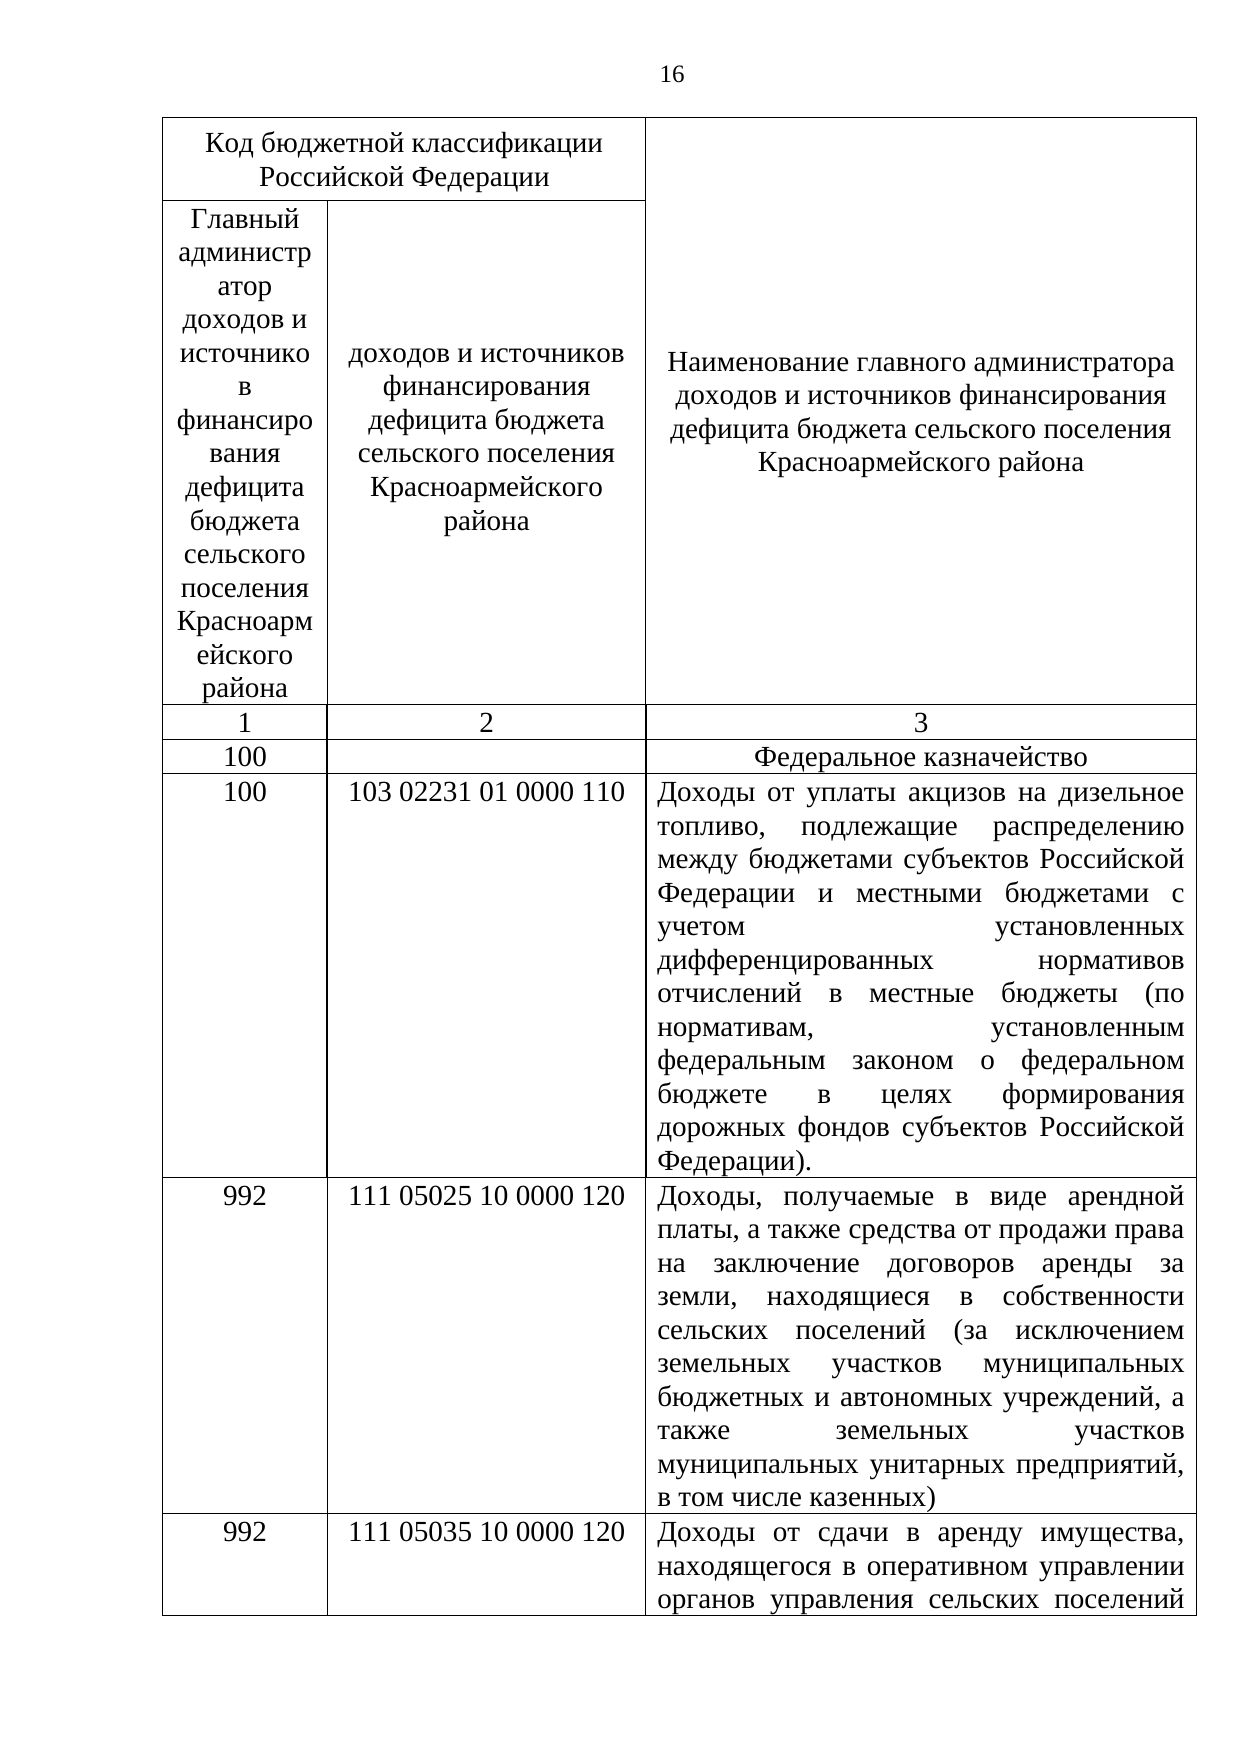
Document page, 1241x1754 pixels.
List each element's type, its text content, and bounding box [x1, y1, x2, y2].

table_cell 992 [163, 1514, 327, 1615]
table_cell 2 [328, 705, 645, 738]
table_cell 1 [163, 705, 326, 738]
table_cell доходов и источников финансирования дефицита бюджета сельского поселения Красноармейского района [328, 201, 645, 704]
table_cell Доходы, получаемые в виде арендной платы, а также средства от продажи права на заключение договоров аренды за земли, находящиеся в собственности сельских поселений (за исключением земельных участков муниципальных бюджетных и автономных учреждений, а также земельных участков муниципальных унитарных предприятий, в том числе казенных) [646, 1178, 1196, 1513]
table_cell Доходы от сдачи в аренду имущества, находящегося в оперативном управлении органов управления сельских поселений и созданных ими учреждений (за исключением имущества муниципальных бюджетных и автономных учреждений) [646, 1514, 1196, 1615]
table_cell 100 [163, 740, 326, 773]
table_cell 992 [163, 1178, 327, 1513]
table_cell 111 05035 10 0000 120 [328, 1514, 645, 1615]
table_cell 103 02231 01 0000 110 [328, 774, 645, 1177]
table_cell Главный администратор доходов и источников финансирования дефицита бюджета сельского поселения Красноармейского района [163, 201, 327, 704]
table_cell 3 [647, 705, 1196, 738]
table_cell [328, 740, 645, 773]
table_cell 100 [163, 774, 326, 1177]
table_cell 111 05025 10 0000 120 [328, 1178, 645, 1513]
table_header Наименование главного администратора доходов и источников финансирования дефицита бюджета сельского поселения Красноармейского района [646, 118, 1196, 704]
table_cell Доходы от уплаты акцизов на дизельное топливо, подлежащие распределению между бюджетами субъектов Российской Федерации и местными бюджетами с учетом установленных дифференцированных нормативов отчислений в местные бюджеты (по нормативам, установленным федеральным законом о федеральном бюджете в целях формирования дорожных фондов субъектов Российской Федерации). [647, 774, 1196, 1177]
table_header Код бюджетной классификации Российской Федерации [163, 118, 645, 200]
table_cell Федеральное казначейство [647, 740, 1196, 773]
